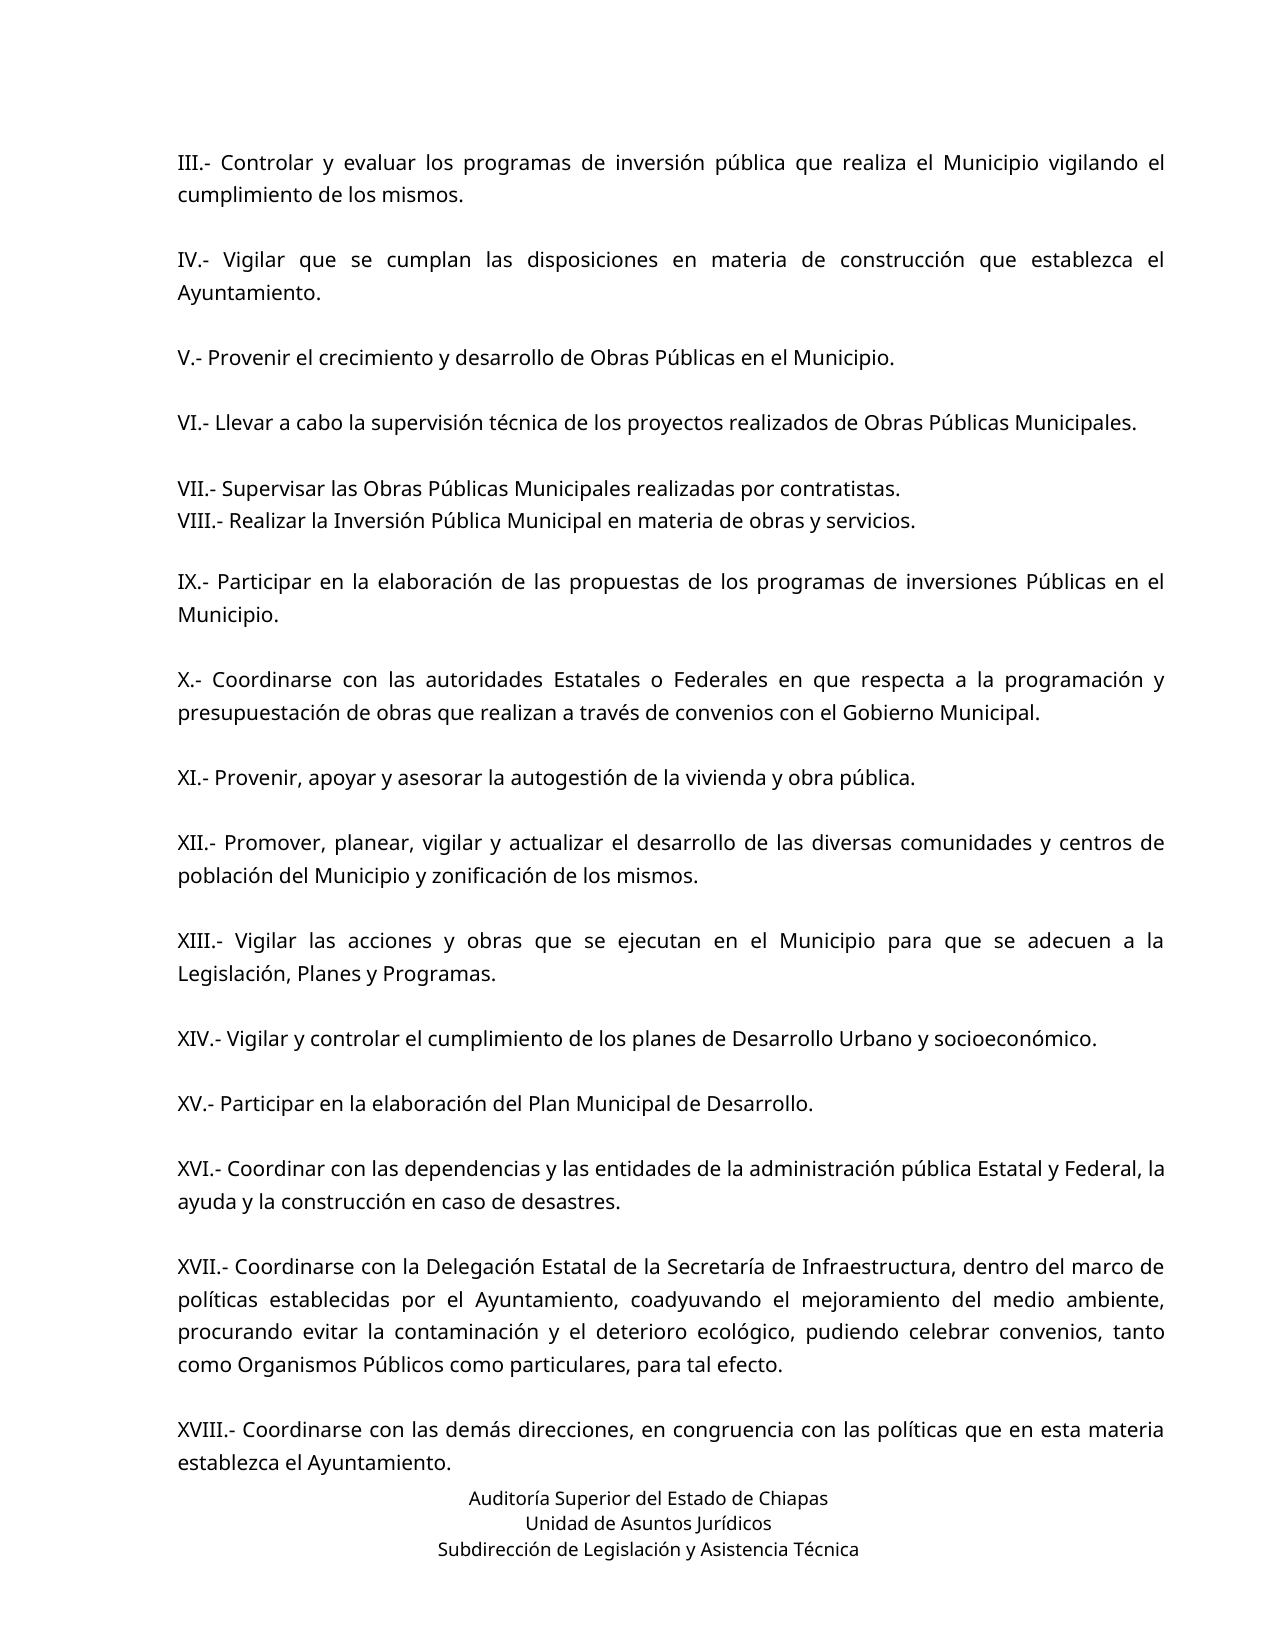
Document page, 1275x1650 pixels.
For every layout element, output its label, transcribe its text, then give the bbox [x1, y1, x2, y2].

text III.- Controlar y evaluar los programas de inversión pública que realiza el Municipio vigilando el cumplimiento de los mismos. [177, 148, 1167, 209]
text XVIII.- Coordinarse con las demás direcciones, en congruencia con las políticas que en esta materia establezca el Ayuntamiento. [177, 1415, 1167, 1476]
text VIII.- Realizar la Inversión Pública Municipal en materia de obras y servicios. [177, 506, 1167, 535]
text XIII.- Vigilar las acciones y obras que se ejecutan en el Municipio para que se adecuen a la Legislación, Planes y Programas. [177, 926, 1167, 987]
text VII.- Supervisar las Obras Públicas Municipales realizadas por contratistas. [177, 474, 1167, 502]
text XII.- Promover, planear, vigilar y actualizar el desarrollo de las diversas comunidades y centros de población del Municipio y zonificación de los mismos. [177, 828, 1167, 889]
text X.- Coordinarse con las autoridades Estatales o Federales en que respecta a la programación y presupuestación de obras que realizan a través de convenios con el Gobierno Municipal. [177, 665, 1167, 726]
text VI.- Llevar a cabo la supervisión técnica de los proyectos realizados de Obras Públicas Municipales. [177, 408, 1167, 437]
text IV.- Vigilar que se cumplan las disposiciones en materia de construcción que establezca el Ayuntamiento. [177, 246, 1167, 307]
text XI.- Provenir, apoyar y asesorar la autogestión de la vivienda y obra pública. [177, 763, 1167, 791]
text V.- Provenir el crecimiento y desarrollo de Obras Públicas en el Municipio. [177, 343, 1167, 372]
text XVI.- Coordinar con las dependencias y las entidades de la administración pública Estatal y Federal, la ayuda y la construcción en caso de desastres. [177, 1154, 1167, 1215]
text XIV.- Vigilar y controlar el cumplimiento de los planes de Desarrollo Urbano y socioeconómico. [177, 1024, 1167, 1052]
text IX.- Participar en la elaboración de las propuestas de los programas de inversiones Públicas en el Municipio. [177, 567, 1167, 628]
text XV.- Participar en la elaboración del Plan Municipal de Desarrollo. [177, 1089, 1167, 1117]
text XVII.- Coordinarse con la Delegación Estatal de la Secretaría de Infraestructura, dentro del marco de políticas establecidas por el Ayuntamiento, coadyuvando el mejoramiento del medio ambiente, procurando evitar la contaminación y el deterioro ecológico, pudiendo celebrar convenios, tanto como Organismos Públicos como particulares, para tal efecto. [177, 1252, 1167, 1378]
